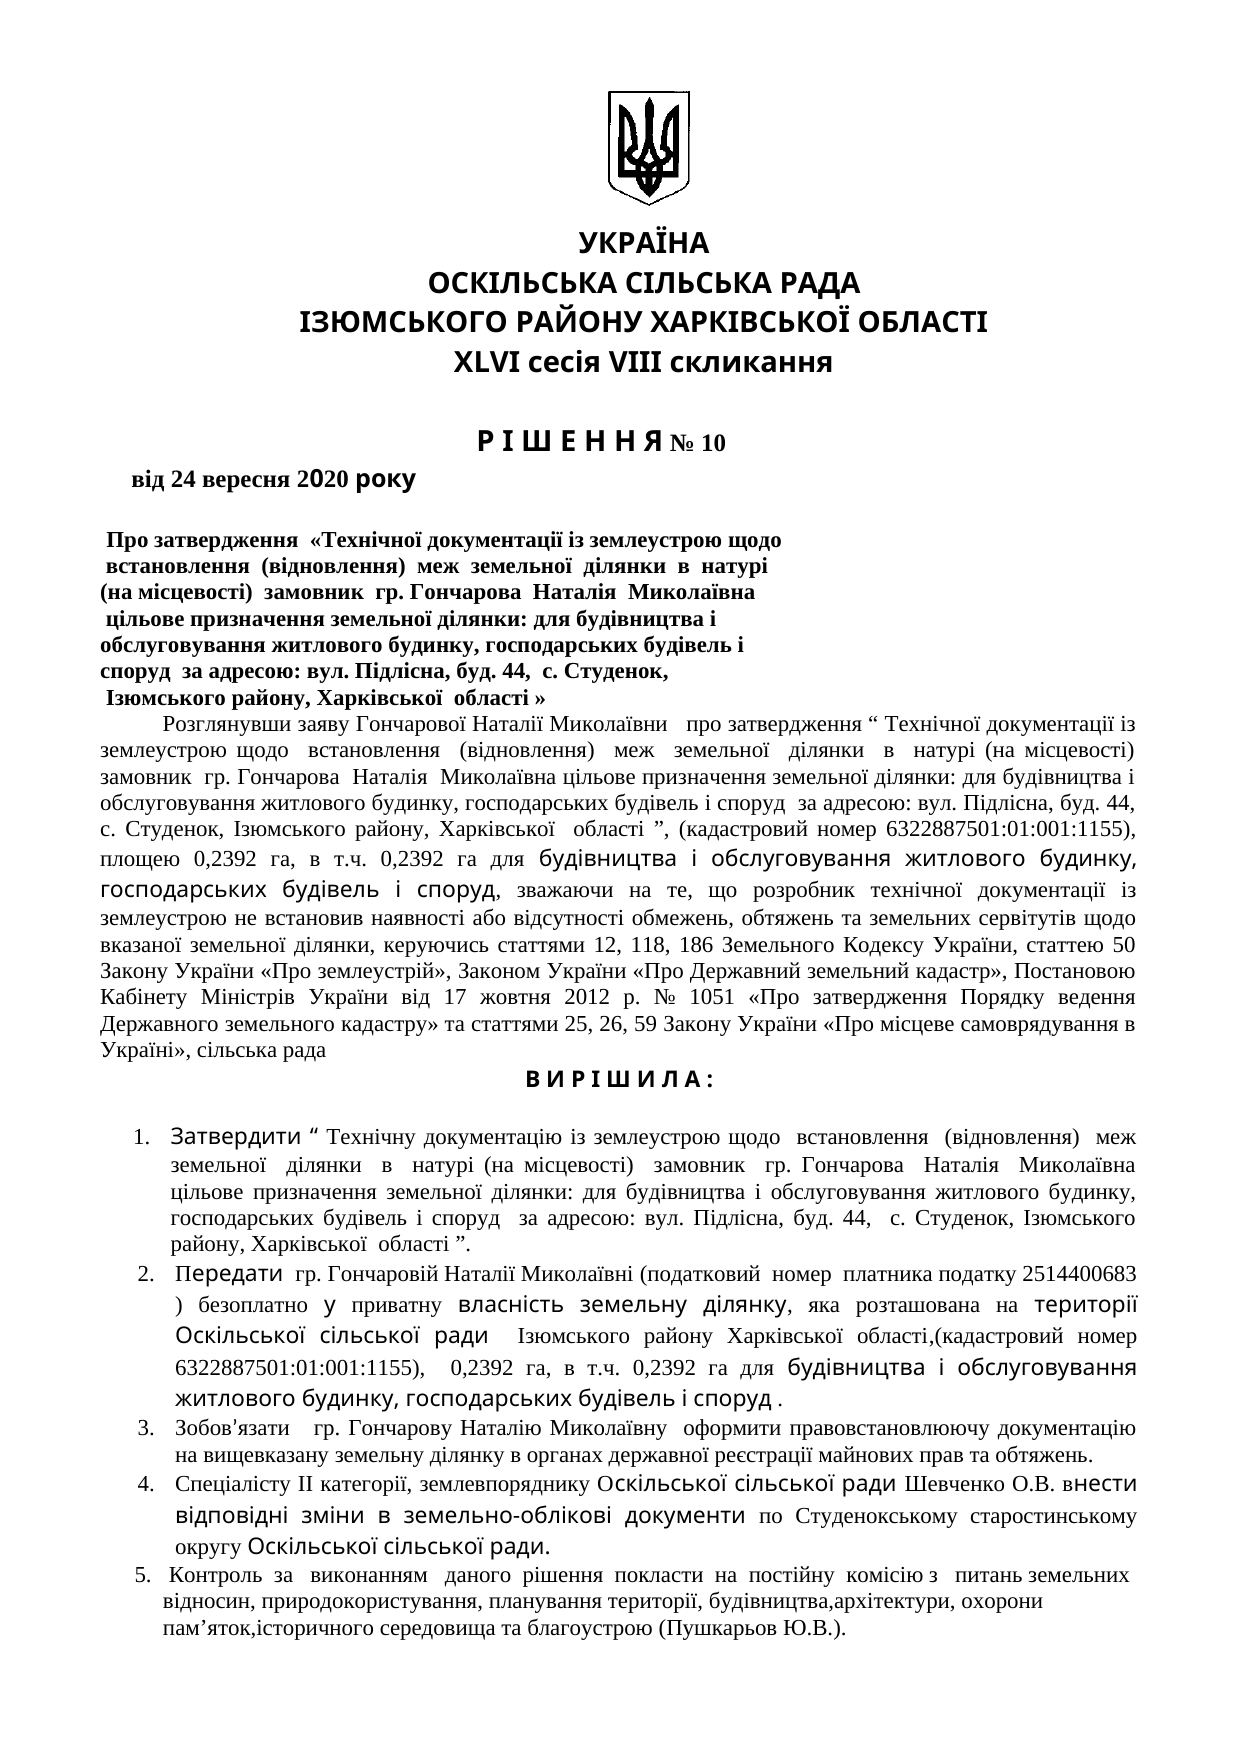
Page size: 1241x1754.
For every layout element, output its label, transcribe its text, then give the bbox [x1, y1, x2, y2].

text відносин, природокористування, планування території, будівництва,архітектури, охорони [100, 1587, 1137, 1614]
text від 24 вересня 2020 року [100, 460, 1137, 494]
text Ізюмського району, Харківської області » [100, 684, 1137, 710]
list Передати гр. Гончаровій Наталії Миколаївні (податковий номер платника податку 2514400683 ) безоплатно у приватну власність земельну ділянку, яка розташована на території Оскільської сільської ради Ізюмського району Харківської області,(кадастровий номер 6322887501:01:001:1155), 0,2392 га, в т.ч. 0,2392 га для будівництва і обслуговування житлового будинку, господарських будівель і споруд . [137, 1257, 1137, 1413]
text ОСКІЛЬСЬКА СІЛЬСЬКА РАДА [150, 262, 1137, 302]
list Спеціалісту ІІ категорії, землевпоряднику Оскільської сільської ради Шевченко О.В. внести відповідні зміни в земельно-облікові документи по Студенокському старостинському округу Оскільської сільської ради. [137, 1467, 1137, 1561]
text УКРАЇНА [150, 222, 1137, 262]
text встановлення (відновлення) меж земельної ділянки в натурі [100, 552, 1137, 578]
table_header [111, 89, 1130, 222]
text ІЗЮМСЬКОГО РАЙОНУ ХАРКІВСЬКОЇ ОБЛАСТІ [150, 302, 1137, 341]
text пам’яток,історичного середовища та благоустрою (Пушкарьов Ю.В.). [100, 1614, 1137, 1640]
text Р І Ш Е Н Н Я № 10 [150, 421, 1137, 460]
text обслуговування житлового будинку, господарських будівель і [100, 631, 1137, 657]
text Розглянувши заяву Гончарової Наталії Миколаївни про затвердження “ Технічної документації із землеустрою щодо встановлення (відновлення) меж земельної ділянки в натурі (на місцевості) замовник гр. Гончарова Наталія Миколаївна цільове призначення земельної ділянки: для будівництва і обслуговування житлового будинку, господарських будівель і споруд за адресою: вул. Підлісна, буд. 44, с. Студенок, Ізюмського району, Харківської області ”, (кадастровий номер 6322887501:01:001:1155), площею 0,2392 га, в т.ч. 0,2392 га для будівництва і обслуговування житлового будинку, господарських будівель і споруд, зважаючи на те, що розробник технічної документації із землеустрою не встановив наявності або відсутності обмежень, обтяжень та земельних сервітутів щодо вказаної земельної ділянки, керуючись статтями 12, 118, 186 Земельного Кодексу України, статтею 50 Закону України «Про землеустрій», Законом України «Про Державний земельний кадастр», Постановою Кабінету Міністрів України від 17 жовтня 2012 р. № 1051 «Про затвердження Порядку ведення Державного земельного кадастру» та статтями 25, 26, 59 Закону України «Про місцеве самоврядування в Україні», сільська рада [100, 710, 1137, 1062]
list Зобов’язати гр. Гончарову Наталію Миколаївну оформити правовстановлюючу документацію на вищевказану земельну ділянку в органах державної реєстрації майнових прав та обтяжень. [137, 1413, 1137, 1467]
text (на місцевості) замовник гр. Гончарова Наталія Миколаївна [100, 578, 1137, 605]
text ХLVІ сесія VІІІ скликання [150, 341, 1137, 381]
text Про затвердження «Технічної документації із землеустрою щодо [100, 526, 1137, 552]
text споруд за адресою: вул. Підлісна, буд. 44, с. Студенок, [100, 657, 1137, 684]
list Затвердити “ Технічну документацію із землеустрою щодо встановлення (відновлення) меж земельної ділянки в натурі (на місцевості) замовник гр. Гончарова Наталія Миколаївна цільове призначення земельної ділянки: для будівництва і обслуговування житлового будинку, господарських будівель і споруд за адресою: вул. Підлісна, буд. 44, с. Студенок, Ізюмського району, Харківської області ”. [133, 1120, 1137, 1257]
text 5. Контроль за виконанням даного рішення покласти на постійну комісію з питань земельних [100, 1561, 1137, 1587]
text В И Р І Ш И Л А : [100, 1062, 1137, 1094]
text цільове призначення земельної ділянки: для будівництва і [100, 605, 1137, 631]
